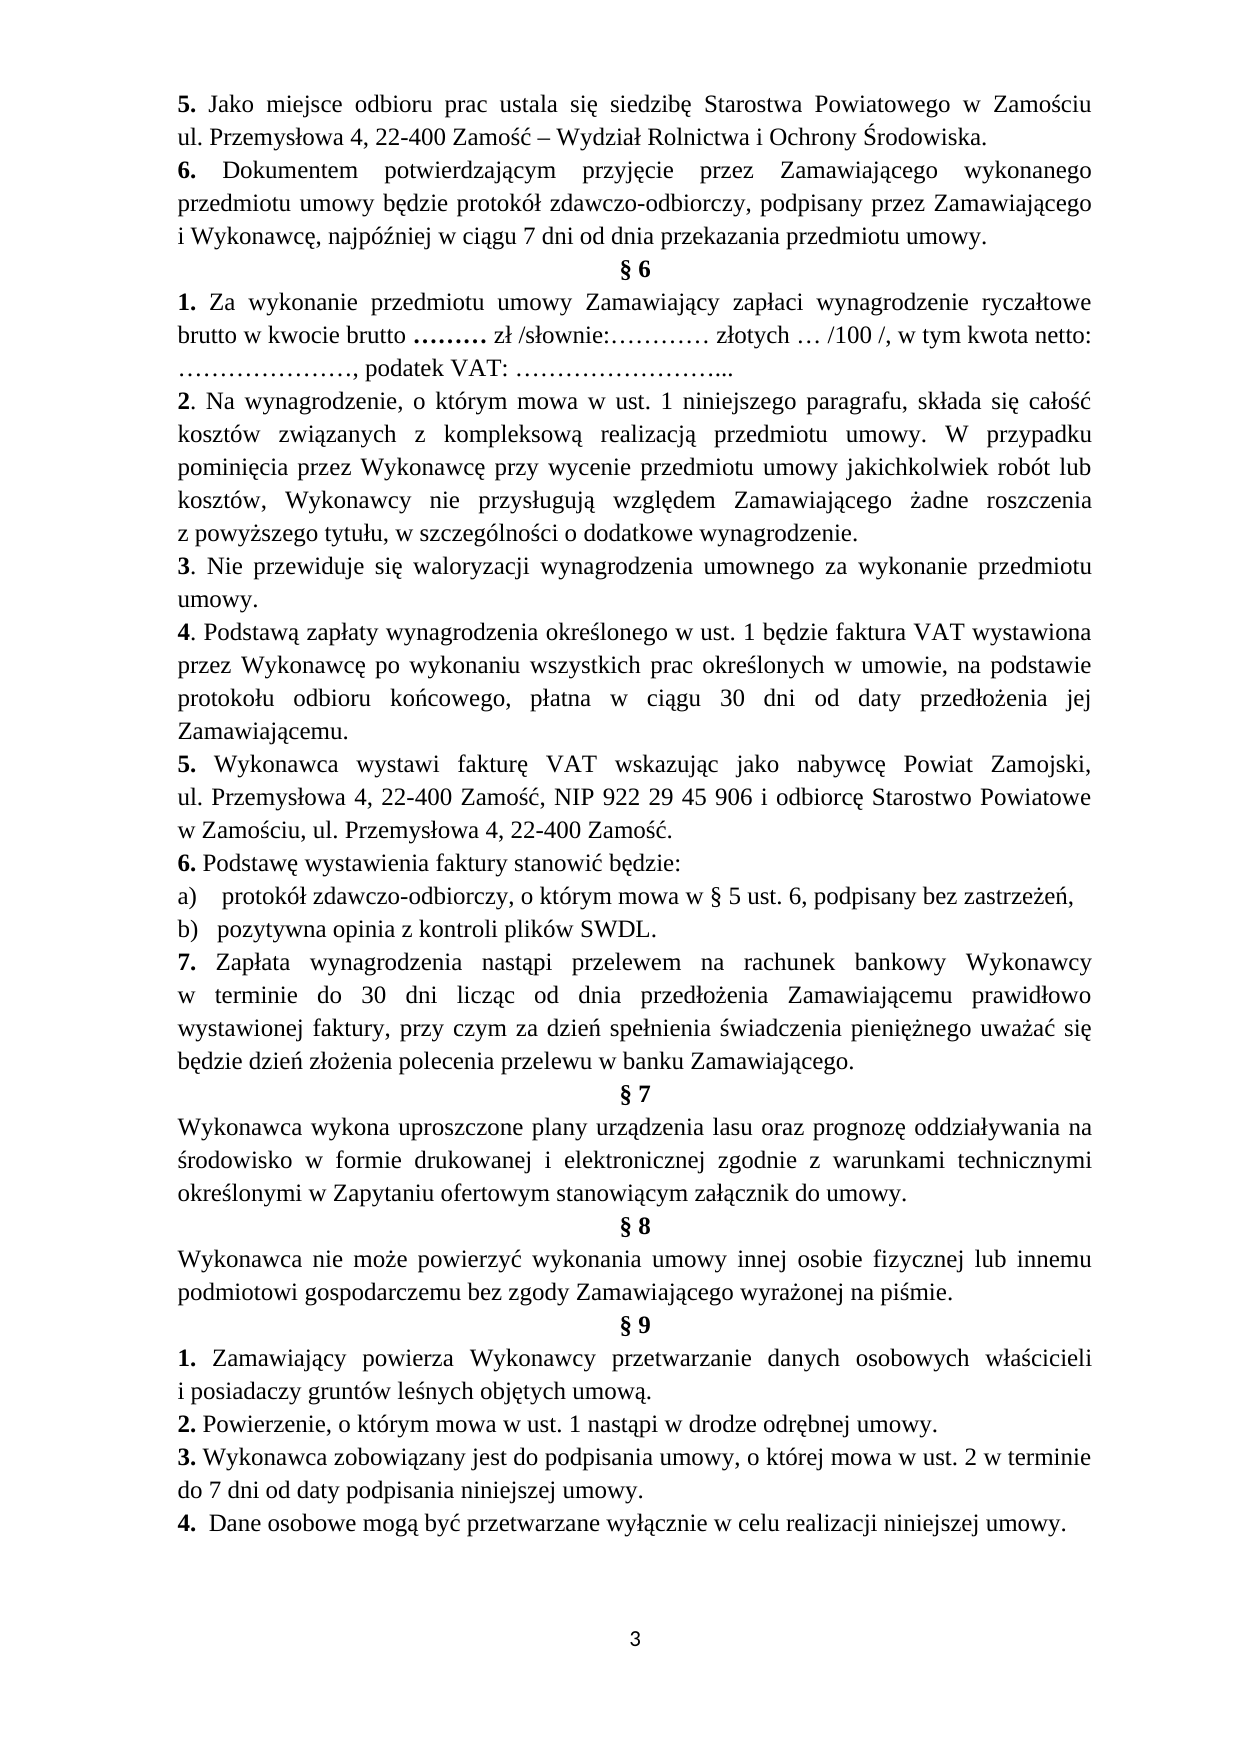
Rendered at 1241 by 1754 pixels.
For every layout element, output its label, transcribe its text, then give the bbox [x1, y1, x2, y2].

text § 6 [177, 254, 1092, 282]
text Wykonawca nie może powierzyć wykonania umowy innej osobie fizycznej lub innemu podmiotowi gospodarczemu bez zgody Zamawiającego wyrażonej na piśmie. [177, 1244, 1092, 1306]
text 2. Na wynagrodzenie, o którym mowa w ust. 1 niniejszego paragrafu, składa się całość kosztów związanych z kompleksową realizacją przedmiotu umowy. W przypadku pominięcia przez Wykonawcę przy wycenie przedmiotu umowy jakichkolwiek robót lub kosztów, Wykonawcy nie przysługują względem Zamawiającego żadne roszczenia z powyższego tytułu, w szczególności o dodatkowe wynagrodzenie. [177, 386, 1092, 547]
text 7. Zapłata wynagrodzenia nastąpi przelewem na rachunek bankowy Wykonawcy w terminie do 30 dni licząc od dnia przedłożenia Zamawiającemu prawidłowo wystawionej faktury, przy czym za dzień spełnienia świadczenia pieniężnego uważać się będzie dzień złożenia polecenia przelewu w banku Zamawiającego. [177, 947, 1092, 1075]
text § 7 [177, 1079, 1092, 1108]
text Wykonawca wykona uproszczone plany urządzenia lasu oraz prognozę oddziaływania na środowisko w formie drukowanej i elektronicznej zgodnie z warunkami technicznymi określonymi w Zapytaniu ofertowym stanowiącym załącznik do umowy. [177, 1112, 1092, 1207]
text 3. Nie przewiduje się waloryzacji wynagrodzenia umownego za wykonanie przedmiotu umowy. [177, 551, 1092, 613]
text 4. Podstawą zapłaty wynagrodzenia określonego w ust. 1 będzie faktura VAT wystawiona przez Wykonawcę po wykonaniu wszystkich prac określonych w umowie, na podstawie protokołu odbioru końcowego, płatna w ciągu 30 dni od daty przedłożenia jej Zamawiającemu. [177, 617, 1092, 745]
text § 8 [177, 1211, 1092, 1240]
text § 9 [177, 1310, 1092, 1339]
text 1. Zamawiający powierza Wykonawcy przetwarzanie danych osobowych właścicieli i posiadaczy gruntów leśnych objętych umową. [177, 1343, 1092, 1405]
text a) protokół zdawczo-odbiorczy, o którym mowa w § 5 ust. 6, podpisany bez zastrzeżeń, [177, 881, 1092, 910]
text 1. Za wykonanie przedmiotu umowy Zamawiający zapłaci wynagrodzenie ryczałtowe brutto w kwocie brutto ……… zł /słownie:………… złotych … /100 /, w tym kwota netto: …………………, podatek VAT: ……………………... [177, 287, 1092, 382]
text 3. Wykonawca zobowiązany jest do podpisania umowy, o której mowa w ust. 2 w terminie do 7 dni od daty podpisania niniejszej umowy. [177, 1442, 1092, 1504]
text 5. Wykonawca wystawi fakturę VAT wskazując jako nabywcę Powiat Zamojski, ul. Przemysłowa 4, 22-400 Zamość, NIP 922 29 45 906 i odbiorcę Starostwo Powiatowe w Zamościu, ul. Przemysłowa 4, 22-400 Zamość. [177, 749, 1092, 844]
text 4. Dane osobowe mogą być przetwarzane wyłącznie w celu realizacji niniejszej umowy. [177, 1508, 1092, 1537]
text 6. Dokumentem potwierdzającym przyjęcie przez Zamawiającego wykonanego przedmiotu umowy będzie protokół zdawczo-odbiorczy, podpisany przez Zamawiającego i Wykonawcę, najpóźniej w ciągu 7 dni od dnia przekazania przedmiotu umowy. [177, 155, 1092, 249]
text 6. Podstawę wystawienia faktury stanowić będzie: [177, 848, 1092, 877]
text 2. Powierzenie, o którym mowa w ust. 1 nastąpi w drodze odrębnej umowy. [177, 1409, 1092, 1438]
text 5. Jako miejsce odbioru prac ustala się siedzibę Starostwa Powiatowego w Zamościu ul. Przemysłowa 4, 22-400 Zamość – Wydział Rolnictwa i Ochrony Środowiska. [177, 89, 1092, 150]
text b) pozytywna opinia z kontroli plików SWDL. [177, 914, 1092, 943]
